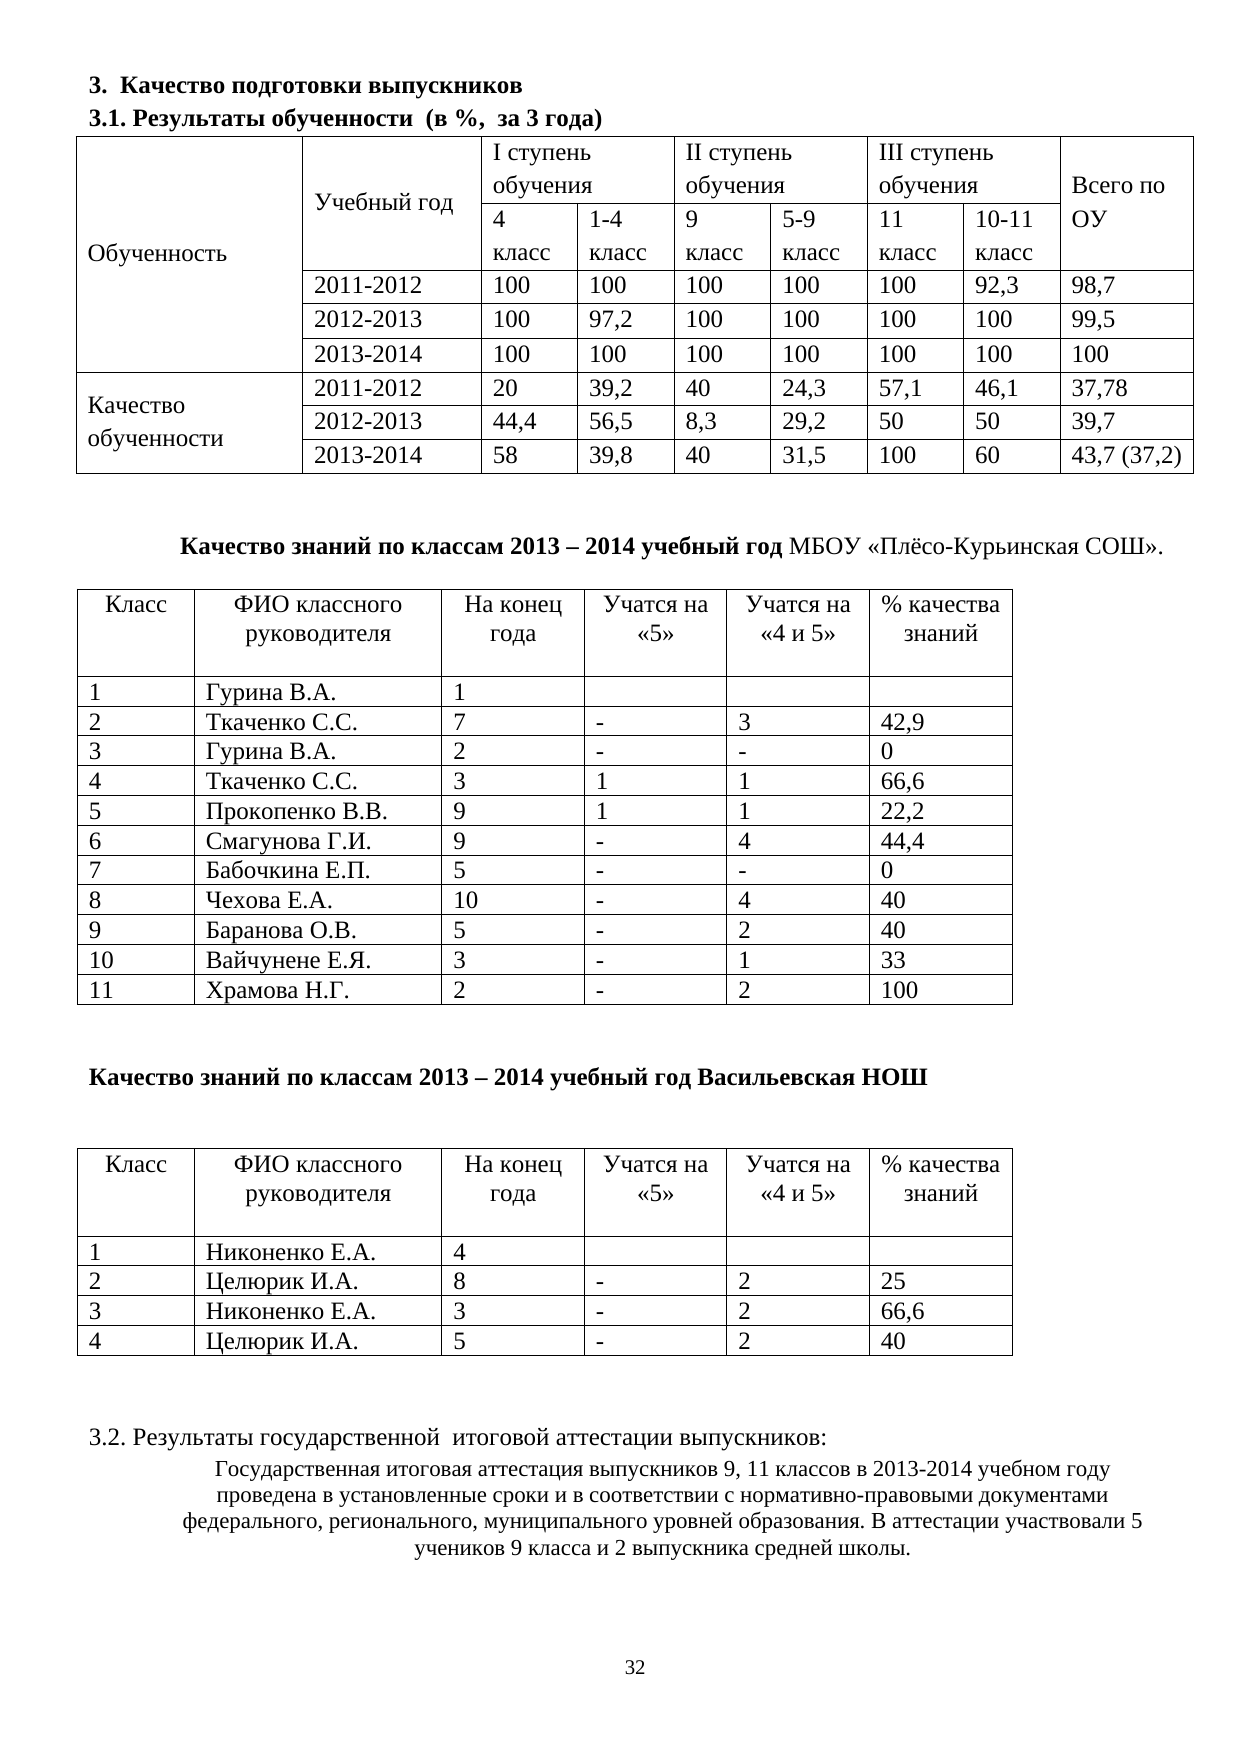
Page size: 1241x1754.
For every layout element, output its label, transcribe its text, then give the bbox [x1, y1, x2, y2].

table_cell 100 [964, 339, 1060, 372]
table_cell 4 [442, 1237, 584, 1265]
table_cell 50 [964, 406, 1060, 439]
table_cell 100 [771, 271, 867, 303]
table_cell - [585, 736, 726, 765]
table_cell 2 [442, 736, 584, 765]
table_cell 3 [78, 736, 194, 765]
table_cell 7 [78, 856, 194, 884]
table_cell 40 [675, 440, 770, 472]
table_cell 5 [442, 1326, 584, 1355]
text 3. Качество подготовки выпускников [89, 70, 1181, 99]
table_cell - [585, 945, 726, 974]
table_cell 5 [442, 915, 584, 944]
table_cell 4 [727, 885, 869, 914]
table_cell 98,7 [1061, 271, 1193, 303]
table_cell 100 [1061, 339, 1193, 372]
table_cell - [585, 915, 726, 944]
table_cell 97,2 [578, 304, 674, 338]
table_cell 43,7 (37,2) [1061, 440, 1193, 472]
table_header % качества знаний [870, 590, 1012, 676]
table_cell 3 [442, 1296, 584, 1325]
table_cell Ткаченко С.С. [195, 707, 441, 735]
table_cell 3 [442, 945, 584, 974]
table_cell 1 [585, 796, 726, 825]
table_header Класс [78, 1149, 194, 1236]
table_cell Никоненко Е.А. [195, 1296, 441, 1325]
table_cell 2 [727, 1296, 869, 1325]
table_cell [585, 677, 726, 706]
table_header На конец года [442, 590, 584, 676]
table_cell Целюрик И.А. [195, 1326, 441, 1355]
table_cell 2013-2014 [303, 339, 481, 372]
table_cell 1 [78, 1237, 194, 1265]
table_cell Целюрик И.А. [195, 1266, 441, 1295]
table_cell - [585, 1266, 726, 1295]
table_cell 9 [78, 915, 194, 944]
table_cell 44,4 [482, 406, 577, 439]
table_cell 66,6 [870, 1296, 1012, 1325]
table_header Учебный год [303, 137, 481, 269]
table_cell 100 [482, 339, 577, 372]
table_header Учатся на «5» [585, 590, 726, 676]
table_cell 1 [442, 677, 584, 706]
table_cell 100 [482, 304, 577, 338]
table_cell 0 [870, 736, 1012, 765]
table_cell 1 [727, 766, 869, 795]
table_cell 9 [442, 826, 584, 854]
table_cell 29,2 [771, 406, 867, 439]
table_cell - [585, 707, 726, 735]
table_cell 40 [870, 915, 1012, 944]
table_cell 33 [870, 945, 1012, 974]
table_cell 2012-2013 [303, 406, 481, 439]
table_cell Гурина В.А. [195, 677, 441, 706]
table_cell Храмова Н.Г. [195, 975, 441, 1003]
table_header ФИО классного руководителя [195, 590, 441, 676]
table_header На конец года [442, 1149, 584, 1236]
table_header Учатся на «4 и 5» [727, 1149, 869, 1236]
list Качество знаний по классам 2013 – 2014 учебный год Васильевская НОШ [89, 1062, 1181, 1091]
table_cell 100 [870, 975, 1012, 1003]
table_header Класс [78, 590, 194, 676]
table_cell 2 [727, 1326, 869, 1355]
table_cell 2013-2014 [303, 440, 481, 472]
table_cell 1 [78, 677, 194, 706]
table_cell 100 [868, 339, 963, 372]
table_cell 11 [78, 975, 194, 1003]
text Государственная итоговая аттестация выпускников 9, 11 классов в 2013-2014 учебном году проведена в установленные сроки и в соответствии с нормативно-правовыми документами федерального, регионального, муниципального уровней образования. В аттестации участвовали 5 учеников 9 класса и 2 выпускника средней школы. [176, 1455, 1150, 1560]
table_cell 100 [771, 304, 867, 338]
table_cell 58 [482, 440, 577, 472]
table_cell 100 [675, 271, 770, 303]
table_cell 1 [585, 766, 726, 795]
table_cell 1-4 класс [578, 204, 674, 269]
table_cell 20 [482, 373, 577, 405]
table_cell 3 [442, 766, 584, 795]
table_cell 40 [870, 1326, 1012, 1355]
table_cell 7 [442, 707, 584, 735]
table_cell [727, 677, 869, 706]
table_header II ступень обучения [675, 137, 867, 203]
table_cell 100 [868, 271, 963, 303]
table_cell 39,7 [1061, 406, 1193, 439]
text 3.2. Результаты государственной итоговой аттестации выпускников: [89, 1422, 1181, 1451]
table_header ФИО классного руководителя [195, 1149, 441, 1236]
table_cell 100 [578, 339, 674, 372]
table_cell 6 [78, 826, 194, 854]
table_cell 2 [727, 915, 869, 944]
table_cell 31,5 [771, 440, 867, 472]
table_header III ступень обучения [868, 137, 1060, 203]
table_cell 100 [964, 304, 1060, 338]
table_cell 100 [868, 440, 963, 472]
table_cell 100 [675, 304, 770, 338]
table_header Учатся на «5» [585, 1149, 726, 1236]
table_cell Бабочкина Е.П. [195, 856, 441, 884]
table_cell Прокопенко В.В. [195, 796, 441, 825]
table_cell 10 [442, 885, 584, 914]
table_cell [585, 1237, 726, 1265]
table_cell - [585, 975, 726, 1003]
table_cell 92,3 [964, 271, 1060, 303]
table_cell 39,2 [578, 373, 674, 405]
table_cell Качество обученности [77, 373, 302, 472]
table_cell 40 [675, 373, 770, 405]
table_cell 44,4 [870, 826, 1012, 854]
table_cell [727, 1237, 869, 1265]
table_cell 99,5 [1061, 304, 1193, 338]
table_cell 100 [771, 339, 867, 372]
table_cell 2 [442, 975, 584, 1003]
table_cell 9 класс [675, 204, 770, 269]
table_cell 10-11 класс [964, 204, 1060, 269]
table_header I ступень обучения [482, 137, 674, 203]
table_header Всего по ОУ [1061, 137, 1193, 269]
table_cell 57,1 [868, 373, 963, 405]
table_cell 46,1 [964, 373, 1060, 405]
table_cell 2011-2012 [303, 271, 481, 303]
table_cell 40 [870, 885, 1012, 914]
table_cell Вайчунене Е.Я. [195, 945, 441, 974]
table_cell 3 [727, 707, 869, 735]
table_cell Гурина В.А. [195, 736, 441, 765]
table_cell 1 [727, 945, 869, 974]
table_cell - [585, 1296, 726, 1325]
table_cell [870, 1237, 1012, 1265]
table_cell 2 [727, 1266, 869, 1295]
table_cell Ткаченко С.С. [195, 766, 441, 795]
table_cell 5 [442, 856, 584, 884]
table_cell - [585, 885, 726, 914]
table_cell - [585, 826, 726, 854]
table_cell 100 [482, 271, 577, 303]
table_cell 56,5 [578, 406, 674, 439]
table_cell - [727, 736, 869, 765]
table_cell 1 [727, 796, 869, 825]
table_cell 4 [78, 1326, 194, 1355]
table_cell 5-9 класс [771, 204, 867, 269]
table_cell 3 [78, 1296, 194, 1325]
table_cell 5 [78, 796, 194, 825]
table_cell 2 [78, 707, 194, 735]
table_header Обученность [77, 137, 302, 372]
table_cell 11 класс [868, 204, 963, 269]
table_header % качества знаний [870, 1149, 1012, 1236]
table_cell Баранова О.В. [195, 915, 441, 944]
table_cell 2011-2012 [303, 373, 481, 405]
table_cell - [585, 1326, 726, 1355]
table_cell Никоненко Е.А. [195, 1237, 441, 1265]
table_cell 25 [870, 1266, 1012, 1295]
table_cell 66,6 [870, 766, 1012, 795]
text 3.1. Результаты обученности (в %, за 3 года) [89, 103, 1181, 132]
table_cell - [727, 856, 869, 884]
table_cell 24,3 [771, 373, 867, 405]
table_cell 8,3 [675, 406, 770, 439]
table_cell 60 [964, 440, 1060, 472]
table_cell 2 [727, 975, 869, 1003]
table_cell 37,78 [1061, 373, 1193, 405]
table_cell 50 [868, 406, 963, 439]
table_cell Чехова Е.А. [195, 885, 441, 914]
table_cell 4 [78, 766, 194, 795]
table_cell - [585, 856, 726, 884]
table_cell 100 [675, 339, 770, 372]
table_cell 4 класс [482, 204, 577, 269]
table_cell [870, 677, 1012, 706]
table_cell Смагунова Г.И. [195, 826, 441, 854]
table_cell 100 [868, 304, 963, 338]
table_cell 10 [78, 945, 194, 974]
table_cell 4 [727, 826, 869, 854]
text Качество знаний по классам 2013 – 2014 учебный год МБОУ «Плёсо-Курьинская СОШ». [89, 531, 1181, 560]
table_cell 42,9 [870, 707, 1012, 735]
table_cell 100 [578, 271, 674, 303]
table_cell 8 [442, 1266, 584, 1295]
table_cell 2 [78, 1266, 194, 1295]
table_cell 9 [442, 796, 584, 825]
table_cell 39,8 [578, 440, 674, 472]
table_header Учатся на «4 и 5» [727, 590, 869, 676]
table_cell 0 [870, 856, 1012, 884]
table_cell 2012-2013 [303, 304, 481, 338]
table_cell 8 [78, 885, 194, 914]
table_cell 22,2 [870, 796, 1012, 825]
